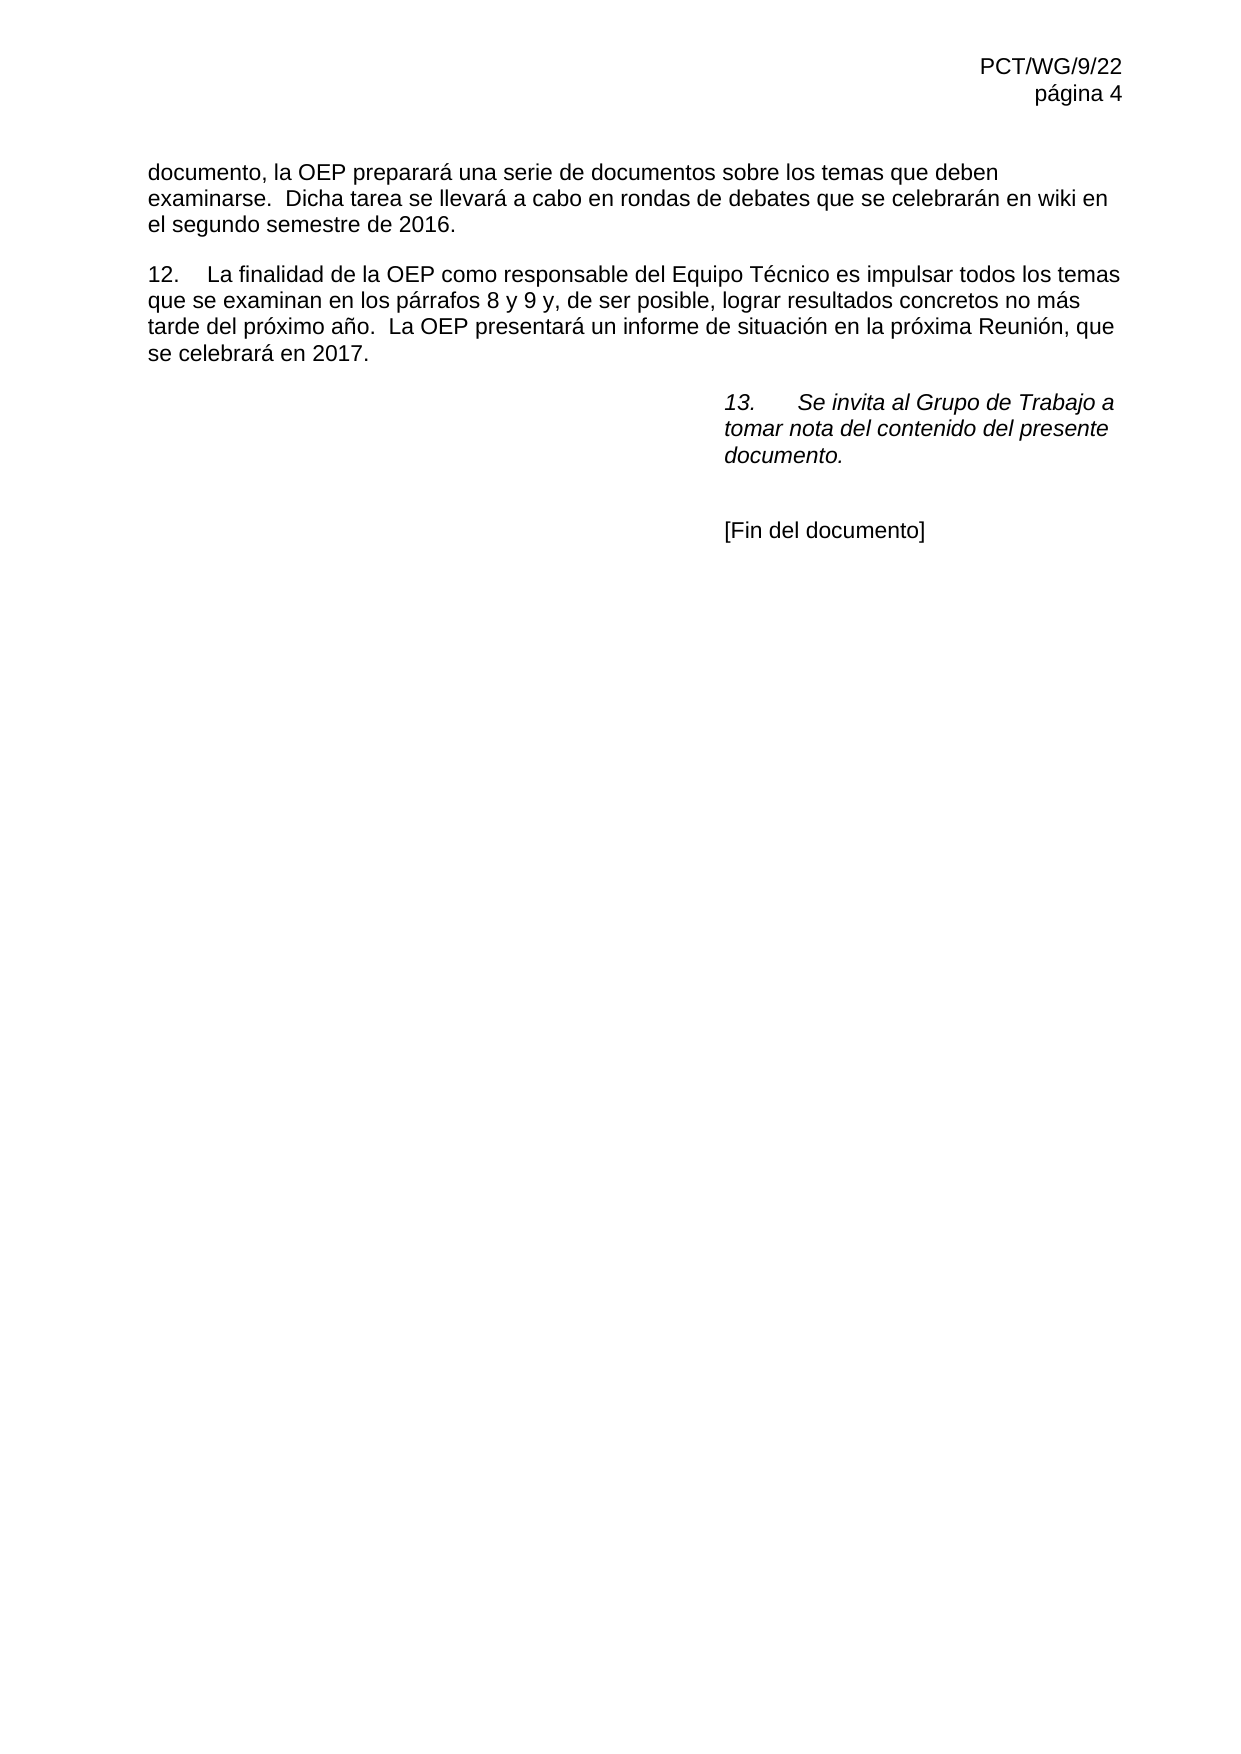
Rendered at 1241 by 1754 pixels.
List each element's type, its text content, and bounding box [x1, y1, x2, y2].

text La finalidad de la OEP como responsable del Equipo Técnico es impulsar todos los temas que se examinan en los párrafos 8 y 9 y, de ser posible, lograr resultados concretos no más tarde del próximo año. La OEP presentará un informe de situación en la próxima Reunión, que se celebrará en 2017. [148, 261, 1122, 366]
text [Fin del documento] [724, 517, 1122, 543]
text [148, 158, 1122, 238]
text Se invita al Grupo de Trabajo a tomar nota del contenido del presente documento. [724, 389, 1122, 468]
